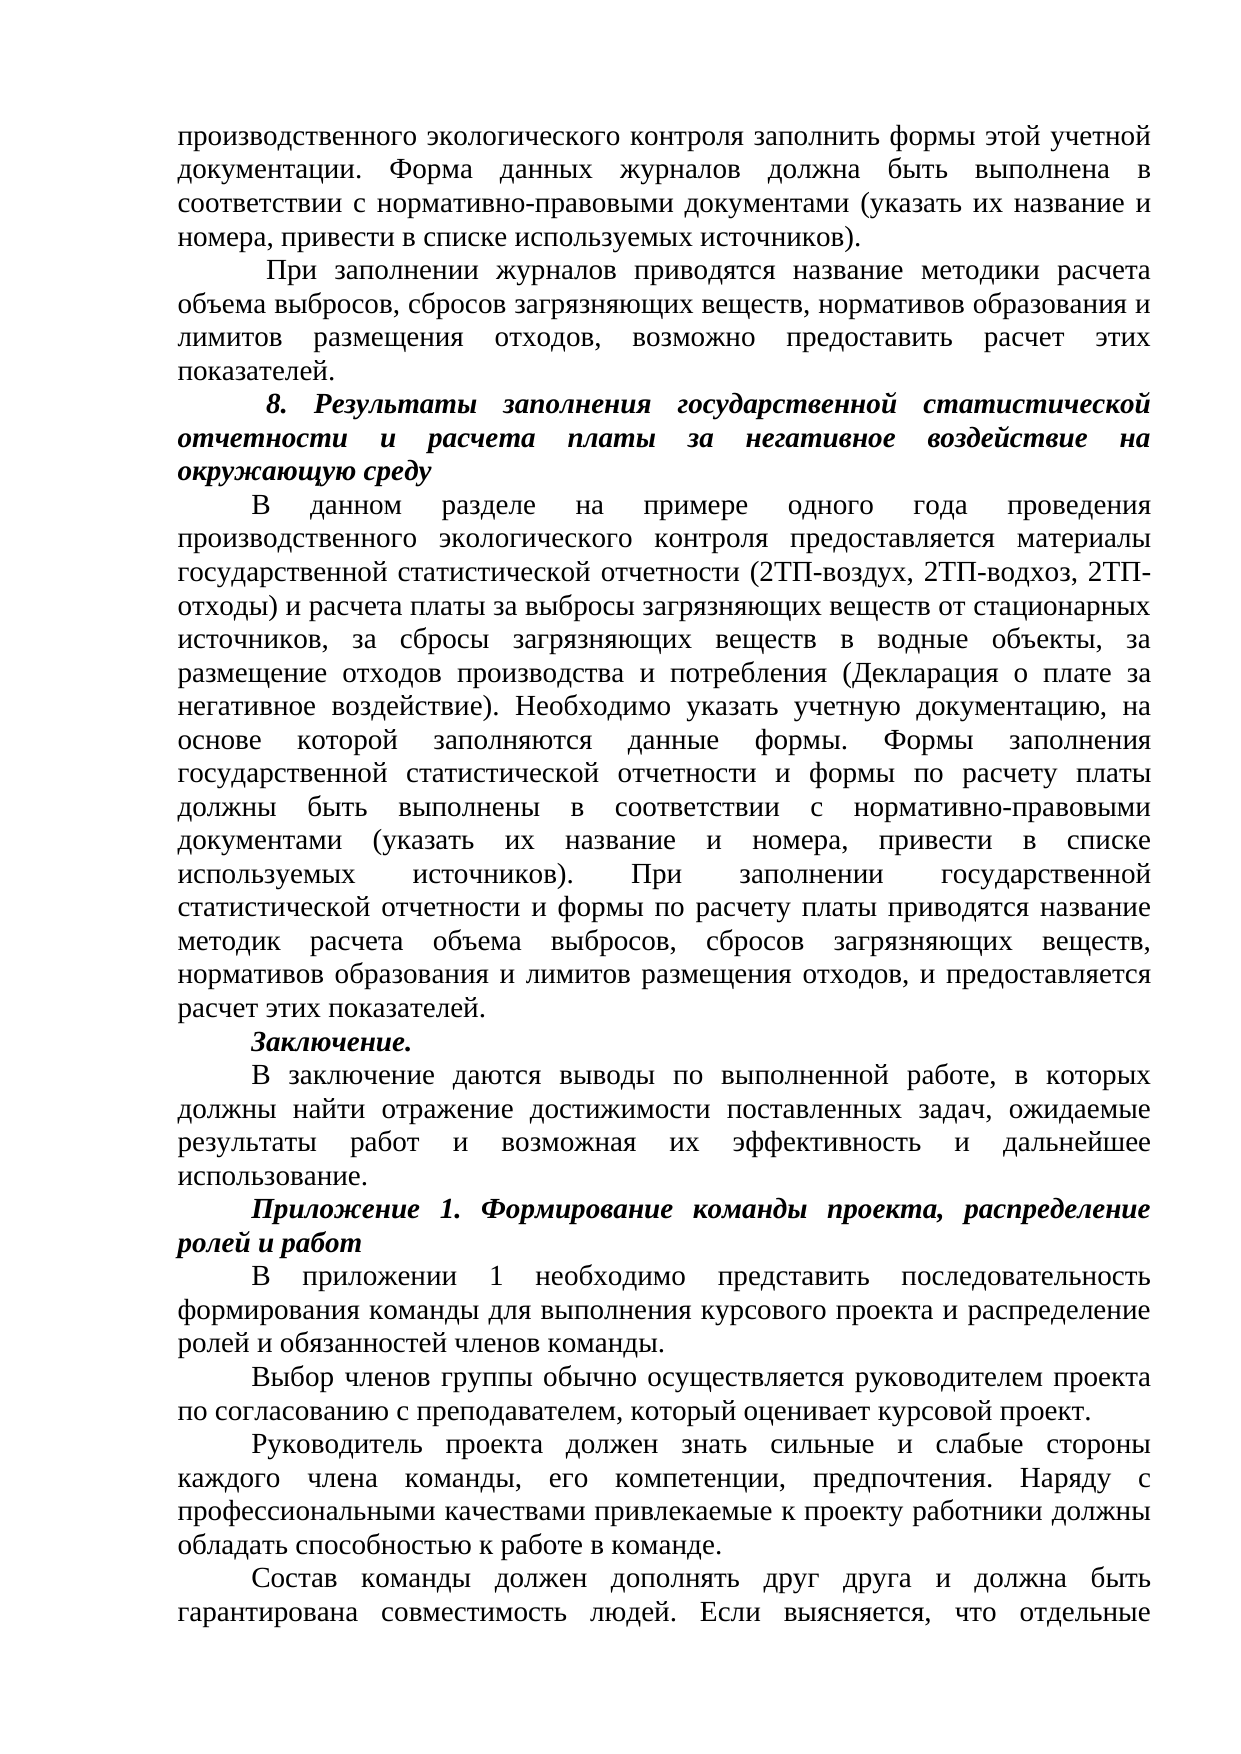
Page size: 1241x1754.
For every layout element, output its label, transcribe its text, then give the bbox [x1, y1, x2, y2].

text 8. Результаты заполнения государственной статистической отчетности и расчета платы за негативное воздействие на окружающую среду [177, 386, 1152, 487]
text В заключение даются выводы по выполненной работе, в которых должны найти отражение достижимости поставленных задач, ожидаемые результаты работ и возможная их эффективность и дальнейшее использование. [177, 1057, 1152, 1191]
text В данном разделе на примере одного года проведения производственного экологического контроля предоставляется материалы государственной статистической отчетности (2ТП-воздух, 2ТП-водхоз, 2ТП-отходы) и расчета платы за выбросы загрязняющих веществ от стационарных источников, за сбросы загрязняющих веществ в водные объекты, за размещение отходов производства и потребления (Декларация о плате за негативное воздействие). Необходимо указать учетную документацию, на основе которой заполняются данные формы. Формы заполнения государственной статистической отчетности и формы по расчету платы должны быть выполнены в соответствии с нормативно-правовыми документами (указать их название и номера, привести в списке используемых источников). При заполнении государственной статистической отчетности и формы по расчету платы приводятся название методик расчета объема выбросов, сбросов загрязняющих веществ, нормативов образования и лимитов размещения отходов, и предоставляется расчет этих показателей. [177, 487, 1152, 1024]
text Заключение. [177, 1024, 1152, 1057]
text Руководитель проекта должен знать сильные и слабые стороны каждого члена команды, его компетенции, предпочтения. Наряду с профессиональными качествами привлекаемые к проекту работники должны обладать способностью к работе в команде. [177, 1426, 1152, 1560]
text При заполнении журналов приводятся название методики расчета объема выбросов, сбросов загрязняющих веществ, нормативов образования и лимитов размещения отходов, возможно предоставить расчет этих показателей. [177, 252, 1152, 386]
text Приложение 1. Формирование команды проекта, распределение ролей и работ [177, 1191, 1152, 1258]
text В приложении 1 необходимо представить последовательность формирования команды для выполнения курсового проекта и распределение ролей и обязанностей членов команды. [177, 1258, 1152, 1359]
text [177, 1560, 1152, 1627]
text Выбор членов группы обычно осуществляется руководителем проекта по согласованию с преподавателем, который оценивает курсовой проект. [177, 1359, 1152, 1426]
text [177, 118, 1152, 252]
